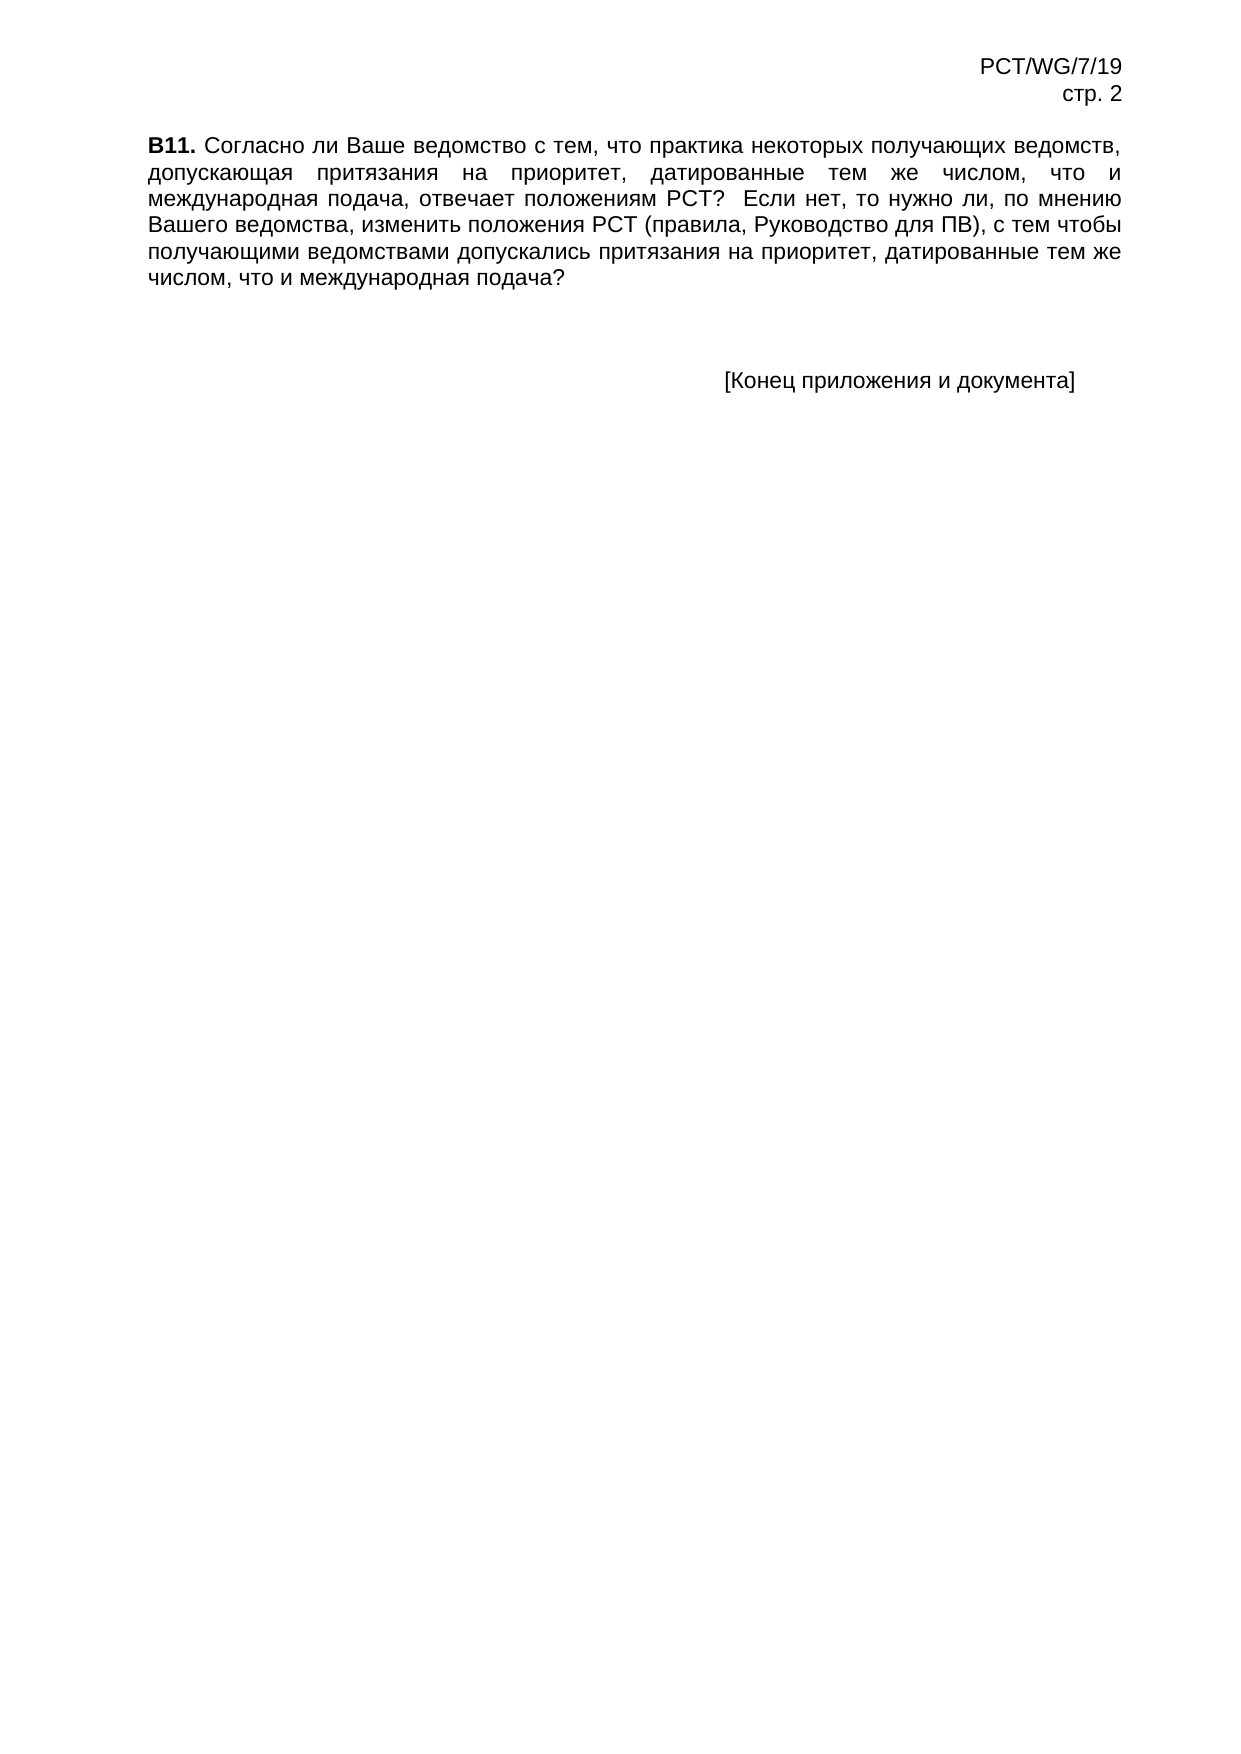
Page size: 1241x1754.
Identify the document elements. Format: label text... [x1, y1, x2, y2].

text В11. Согласно ли Ваше ведомство с тем, что практика некоторых получающих ведомств, допускающая притязания на приоритет, датированные тем же числом, что и международная подача, отвечает положениям PCT? Если нет, то нужно ли, по мнению Вашего ведомства, изменить положения PCT (правила, Руководство для ПВ), с тем чтобы получающими ведомствами допускались притязания на приоритет, датированные тем же числом, что и международная подача? [148, 132, 1122, 290]
text [Конец приложения и документа] [724, 367, 1122, 393]
